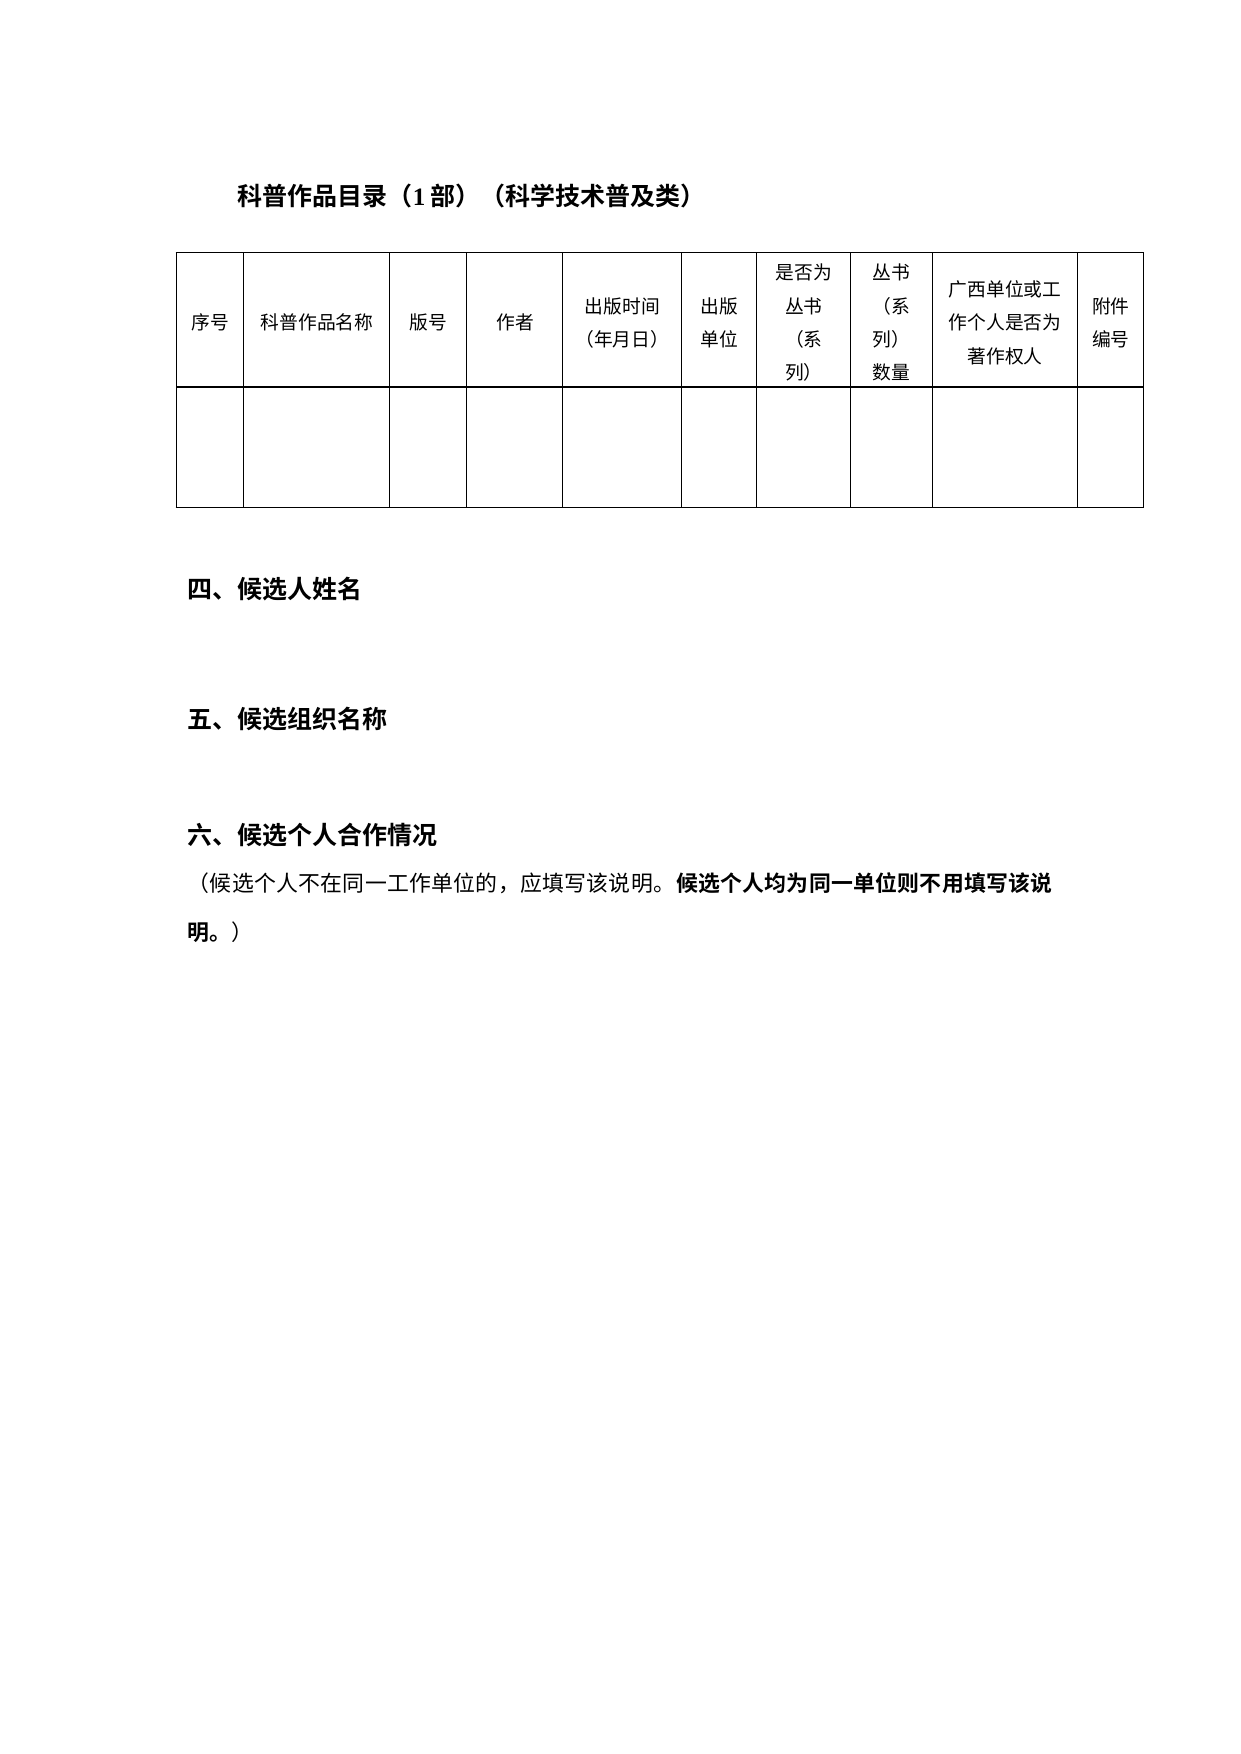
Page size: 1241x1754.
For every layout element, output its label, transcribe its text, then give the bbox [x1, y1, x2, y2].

table_cell [757, 388, 850, 507]
table_header 出版单位 [682, 253, 756, 386]
table_header 丛书（系列） 数量 [851, 253, 932, 386]
table_cell [682, 388, 756, 507]
table_cell [933, 388, 1077, 507]
table_header 出版时间（年月日） [563, 253, 681, 386]
table_cell [467, 388, 562, 507]
table_cell [563, 388, 681, 507]
table_header 广西单位或工作个人是否为著作权人 [933, 253, 1077, 386]
list 六、候选个人合作情况 [187, 801, 1053, 866]
table_cell [244, 388, 389, 507]
table_header 附件编号 [1078, 253, 1143, 386]
table_header 版号 [390, 253, 466, 386]
text 科普作品目录（1部）（科学技术普及类） [187, 162, 1053, 227]
table_header 科普作品名称 [244, 253, 389, 386]
table_header 是否为丛书（系列） [757, 253, 850, 386]
table_header 作者 [467, 253, 562, 386]
table_cell [177, 388, 243, 507]
table_cell [1078, 388, 1143, 507]
table_cell [390, 388, 466, 507]
list 五、候选组织名称 [187, 685, 1053, 750]
table_header 序号 [177, 253, 243, 386]
table_cell [851, 388, 932, 507]
list （候选个人不在同一工作单位的，应填写该说明。候选个人均为同一单位则不用填写该说明。） [187, 866, 1053, 947]
list 四、候选人姓名 [187, 555, 1053, 620]
